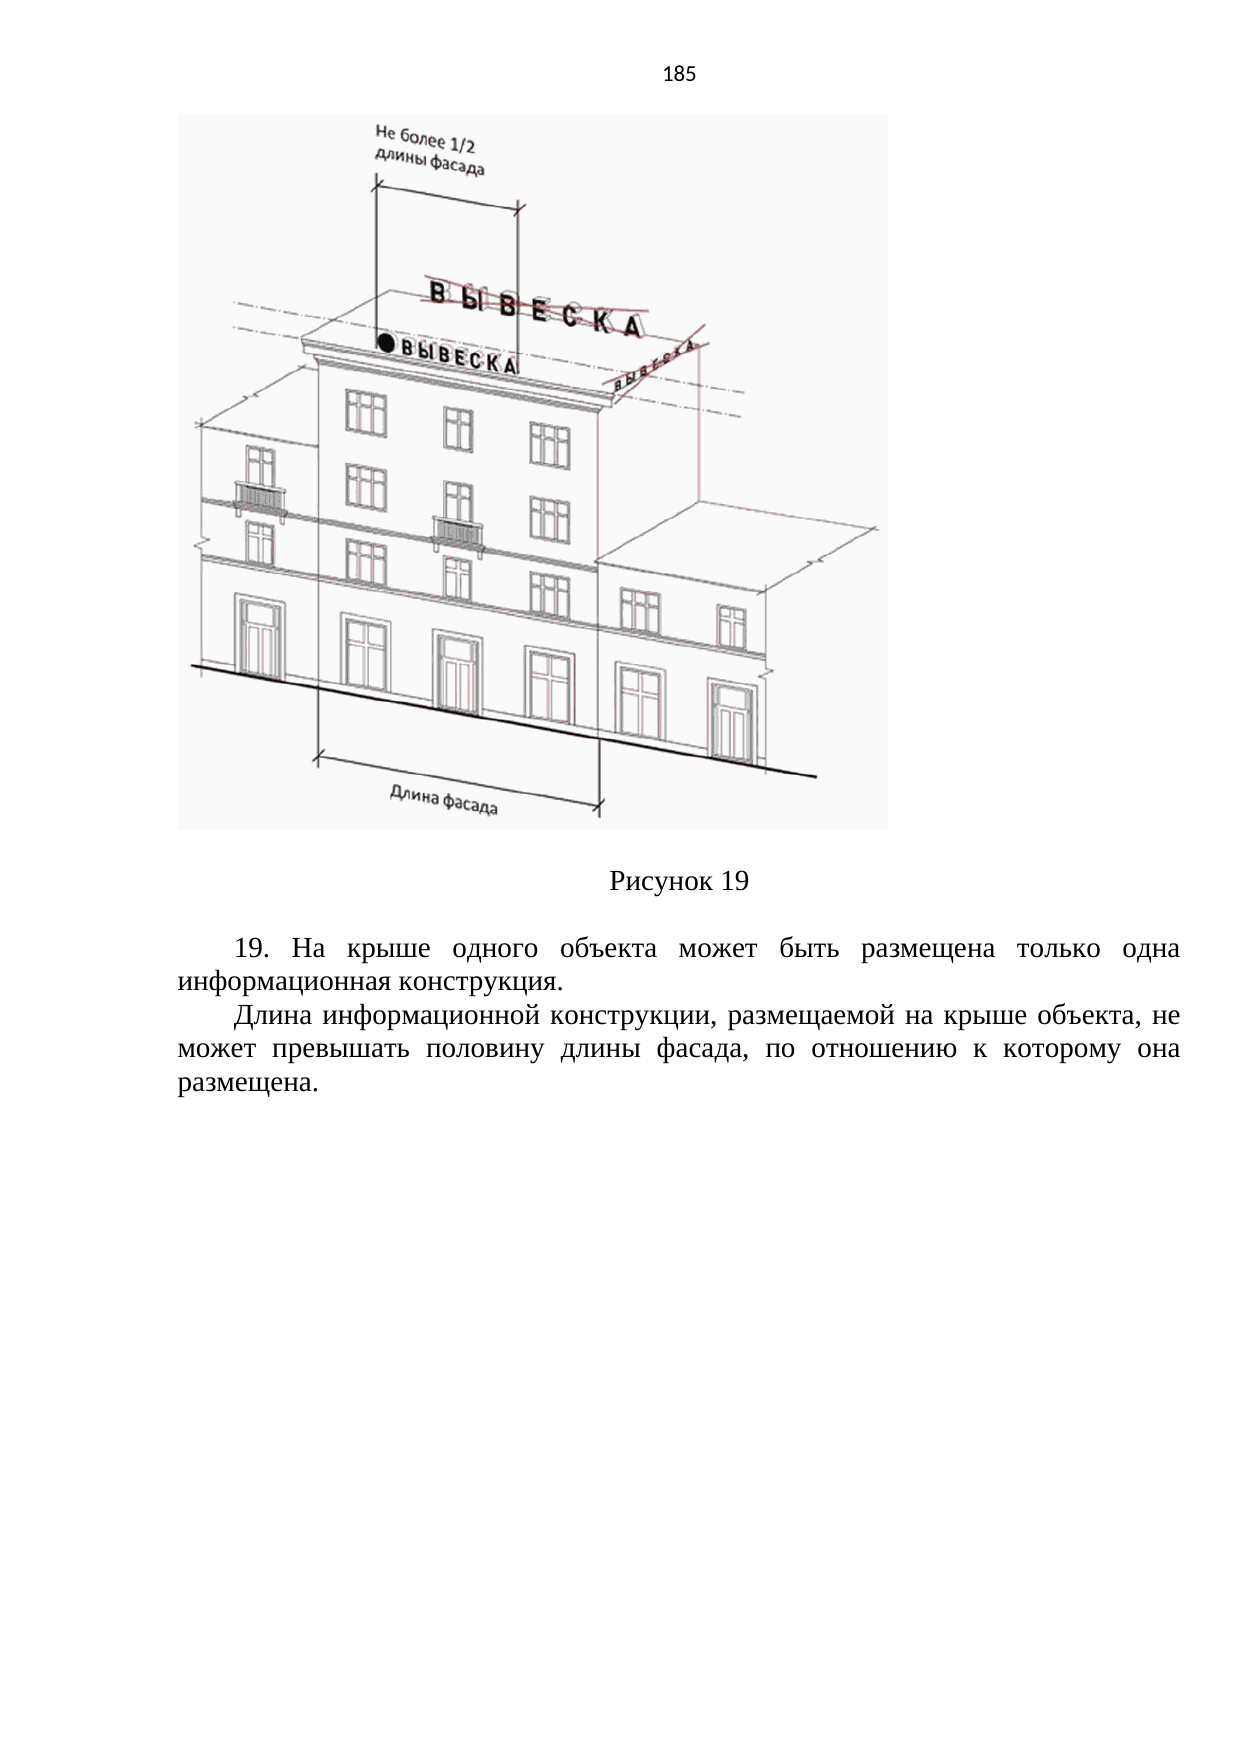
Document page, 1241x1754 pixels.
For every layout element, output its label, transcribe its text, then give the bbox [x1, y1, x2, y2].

text Длина информационной конструкции, размещаемой на крыше объекта, не может превышать половину длины фасада, по отношению к которому она размещена. [177, 997, 1181, 1098]
picture [177, 115, 889, 830]
title Рисунок 19 [177, 863, 1181, 896]
text 19. На крыше одного объекта может быть размещена только одна информационная конструкция. [177, 930, 1181, 997]
